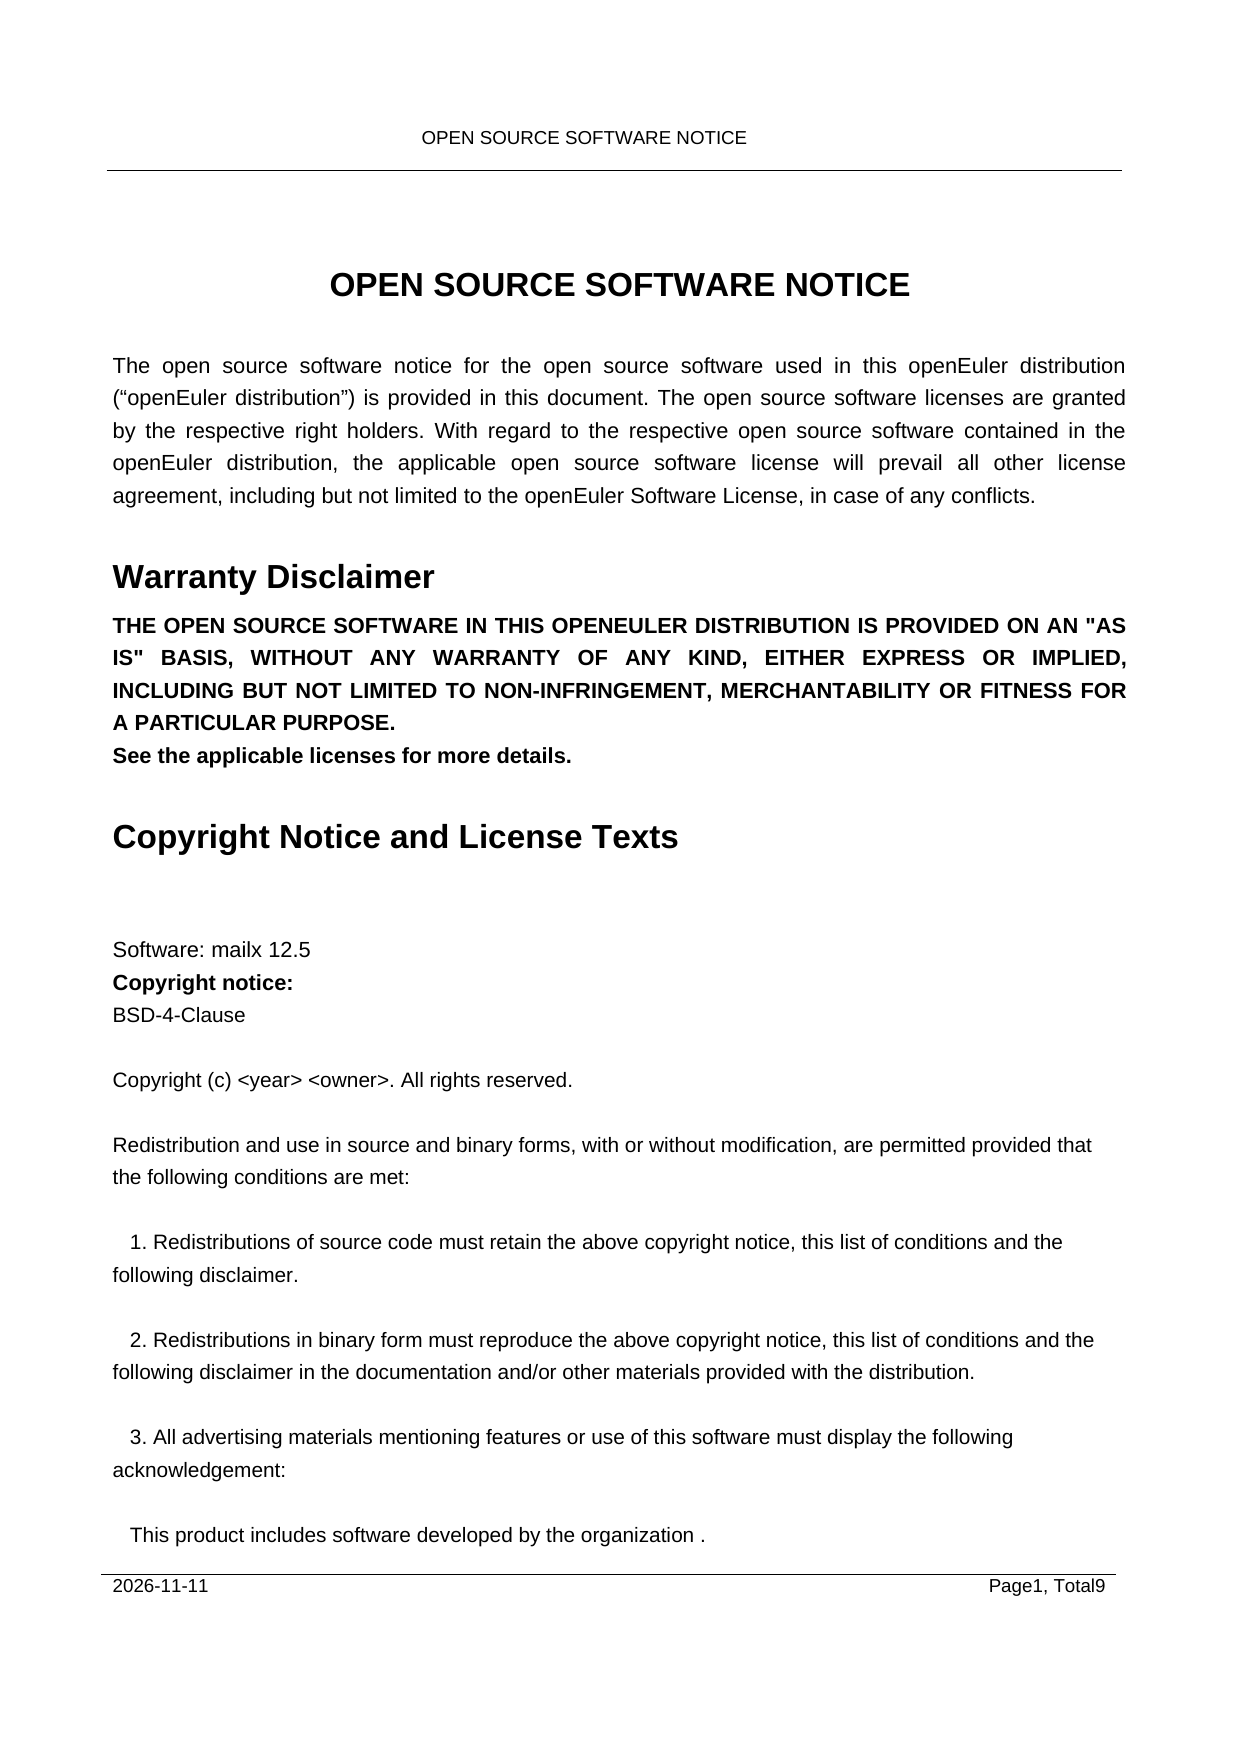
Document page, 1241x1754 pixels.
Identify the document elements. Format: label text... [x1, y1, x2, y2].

text Copyright notice: [112, 966, 1128, 998]
text BSD-4-Clause [112, 998, 1128, 1031]
text This product includes software developed by the organization . [112, 1518, 1128, 1551]
text 1. Redistributions of source code must retain the above copyright notice, this list of conditions and the following disclaimer. [112, 1226, 1128, 1291]
text Software: mailx 12.5 [112, 933, 1128, 966]
text Copyright (c) <year> <owner>. All rights reserved. [112, 1063, 1128, 1096]
text OPEN SOURCE SOFTWARE NOTICE [112, 251, 1128, 316]
text Warranty Disclaimer [112, 544, 1128, 609]
text Redistribution and use in source and binary forms, with or without modification, are permitted provided that the following conditions are met: [112, 1128, 1128, 1193]
text THE OPEN SOURCE SOFTWARE IN THIS OPENEULER DISTRIBUTION IS PROVIDED ON AN "AS IS" BASIS, WITHOUT ANY WARRANTY OF ANY KIND, EITHER EXPRESS OR IMPLIED, INCLUDING BUT NOT LIMITED TO NON-INFRINGEMENT, MERCHANTABILITY OR FITNESS FOR A PARTICULAR PURPOSE. See the applicable licenses for more details. [112, 609, 1128, 771]
text 3. All advertising materials mentioning features or use of this software must display the following acknowledgement: [112, 1421, 1128, 1486]
text The open source software notice for the open source software used in this openEuler distribution (“openEuler distribution”) is provided in this document. The open source software licenses are granted by the respective right holders. With regard to the respective open source software contained in the openEuler distribution, the applicable open source software license will prevail all other license agreement, including but not limited to the openEuler Software License, in case of any conflicts. [112, 349, 1128, 511]
text 2. Redistributions in binary form must reproduce the above copyright notice, this list of conditions and the following disclaimer in the documentation and/or other materials provided with the distribution. [112, 1323, 1128, 1388]
text Copyright Notice and License Texts [112, 804, 1128, 869]
